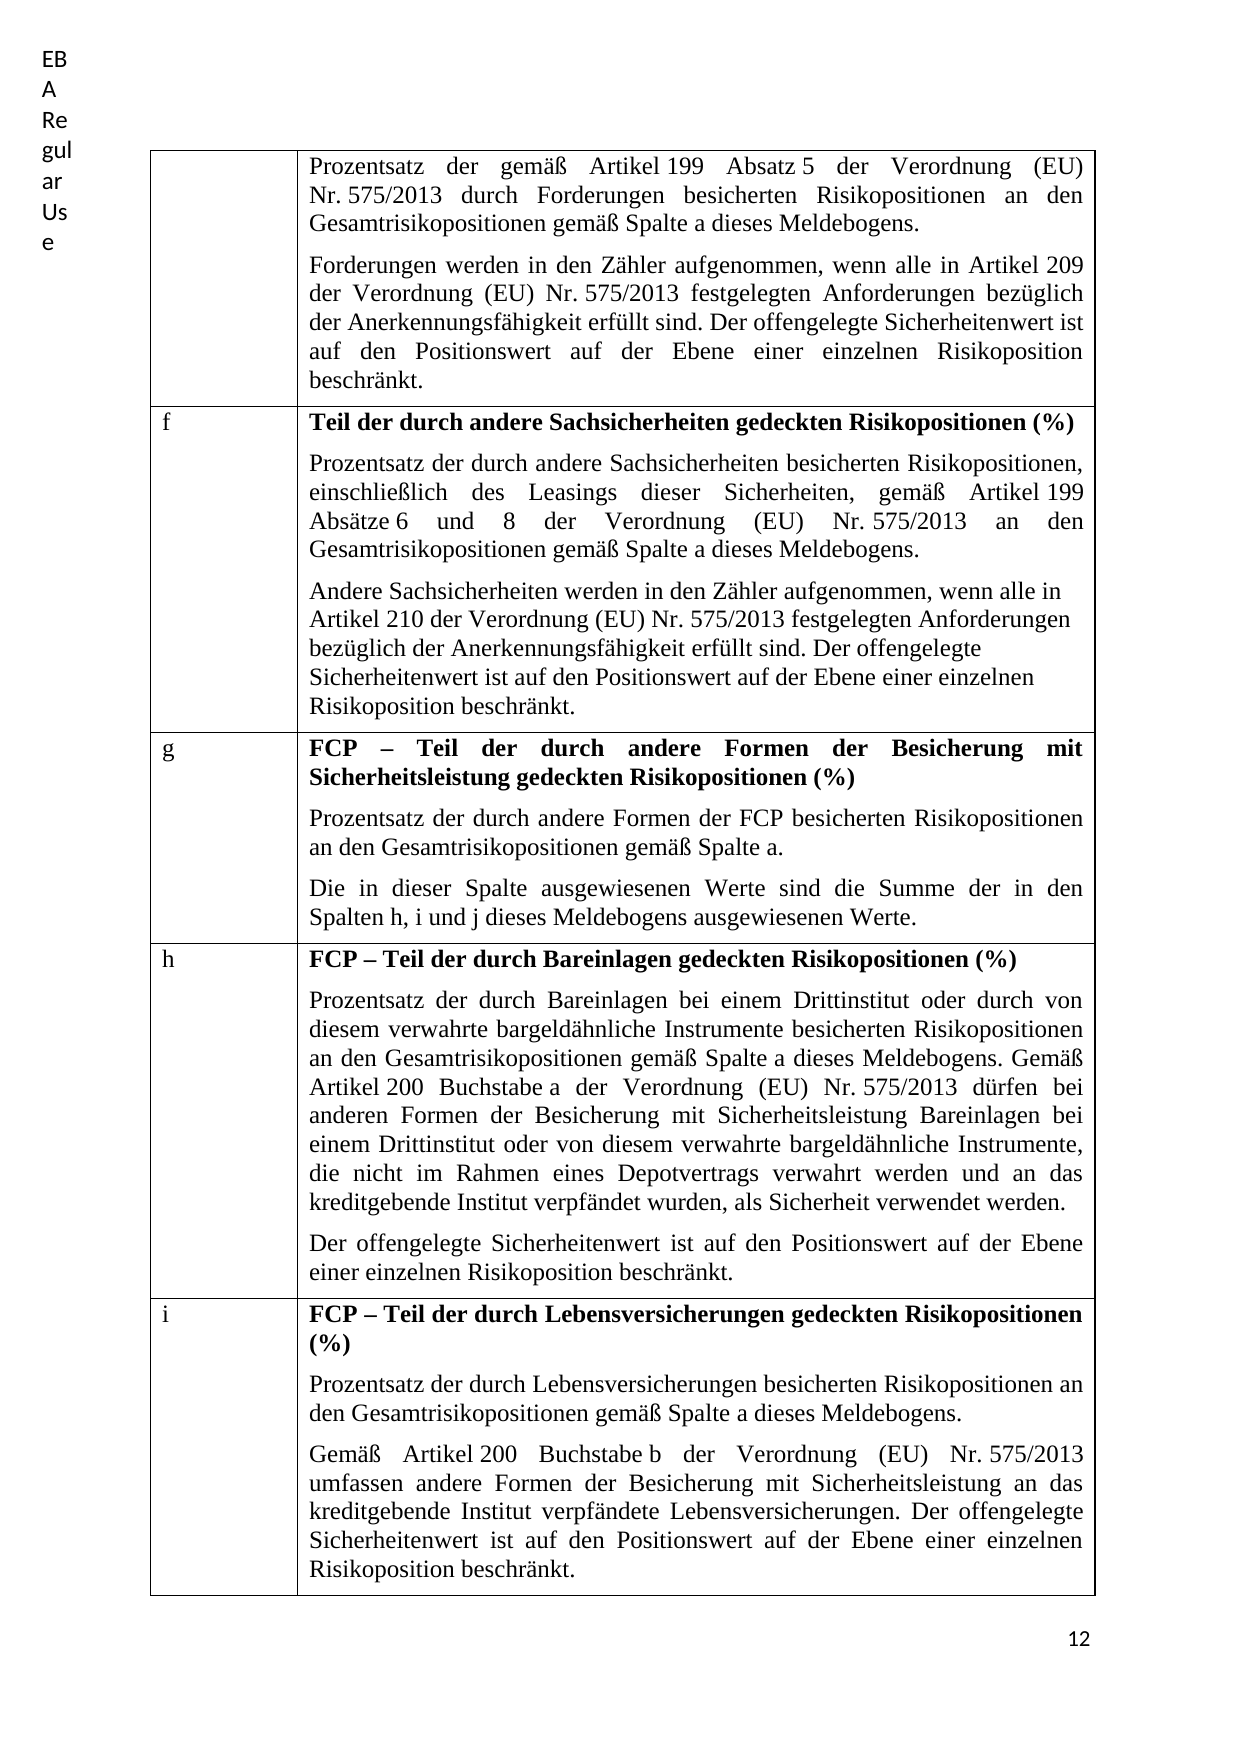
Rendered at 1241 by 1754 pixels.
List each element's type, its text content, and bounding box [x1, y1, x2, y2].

table_cell h [151, 944, 297, 1298]
table_cell FCP – Teil der durch Lebensversicherungen gedeckten Risikopositionen (%) Prozentsatz der durch Lebensversicherungen besicherten Risikopositionen an den Gesamtrisikopositionen gemäß Spalte a dieses Meldebogens. Gemäß Artikel 200 Buchstabe b der Verordnung (EU) Nr. 575/2013 umfassen andere Formen der Besicherung mit Sicherheitsleistung an das kreditgebende Institut verpfändete Lebensversicherungen. Der offengelegte Sicherheitenwert ist auf den Positionswert auf der Ebene einer einzelnen Risikoposition beschränkt. [298, 1299, 1094, 1595]
table_cell f [151, 407, 297, 732]
table_cell i [151, 1299, 297, 1595]
table_cell Teil der durch andere Sachsicherheiten gedeckten Risikopositionen (%) Prozentsatz der durch andere Sachsicherheiten besicherten Risikopositionen, einschließlich des Leasings dieser Sicherheiten, gemäß Artikel 199 Absätze 6 und 8 der Verordnung (EU) Nr. 575/2013 an den Gesamtrisikopositionen gemäß Spalte a dieses Meldebogens. Andere Sachsicherheiten werden in den Zähler aufgenommen, wenn alle in Artikel 210 der Verordnung (EU) Nr. 575/2013 festgelegten Anforderungen bezüglich der Anerkennungsfähigkeit erfüllt sind. Der offengelegte Sicherheitenwert ist auf den Positionswert auf der Ebene einer einzelnen Risikoposition beschränkt. [298, 407, 1094, 732]
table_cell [298, 151, 1094, 406]
table_cell e [151, 151, 297, 406]
table_cell g [151, 733, 297, 943]
table_cell FCP – Teil der durch andere Formen der Besicherung mit Sicherheitsleistung gedeckten Risikopositionen (%) Prozentsatz der durch andere Formen der FCP besicherten Risikopositionen an den Gesamtrisikopositionen gemäß Spalte a. Die in dieser Spalte ausgewiesenen Werte sind die Summe der in den Spalten h, i und j dieses Meldebogens ausgewiesenen Werte. [298, 733, 1094, 943]
table_cell FCP – Teil der durch Bareinlagen gedeckten Risikopositionen (%) Prozentsatz der durch Bareinlagen bei einem Drittinstitut oder durch von diesem verwahrte bargeldähnliche Instrumente besicherten Risikopositionen an den Gesamtrisikopositionen gemäß Spalte a dieses Meldebogens. Gemäß Artikel 200 Buchstabe a der Verordnung (EU) Nr. 575/2013 dürfen bei anderen Formen der Besicherung mit Sicherheitsleistung Bareinlagen bei einem Drittinstitut oder von diesem verwahrte bargeldähnliche Instrumente, die nicht im Rahmen eines Depotvertrags verwahrt werden und an das kreditgebende Institut verpfändet wurden, als Sicherheit verwendet werden. Der offengelegte Sicherheitenwert ist auf den Positionswert auf der Ebene einer einzelnen Risikoposition beschränkt. [298, 944, 1094, 1298]
